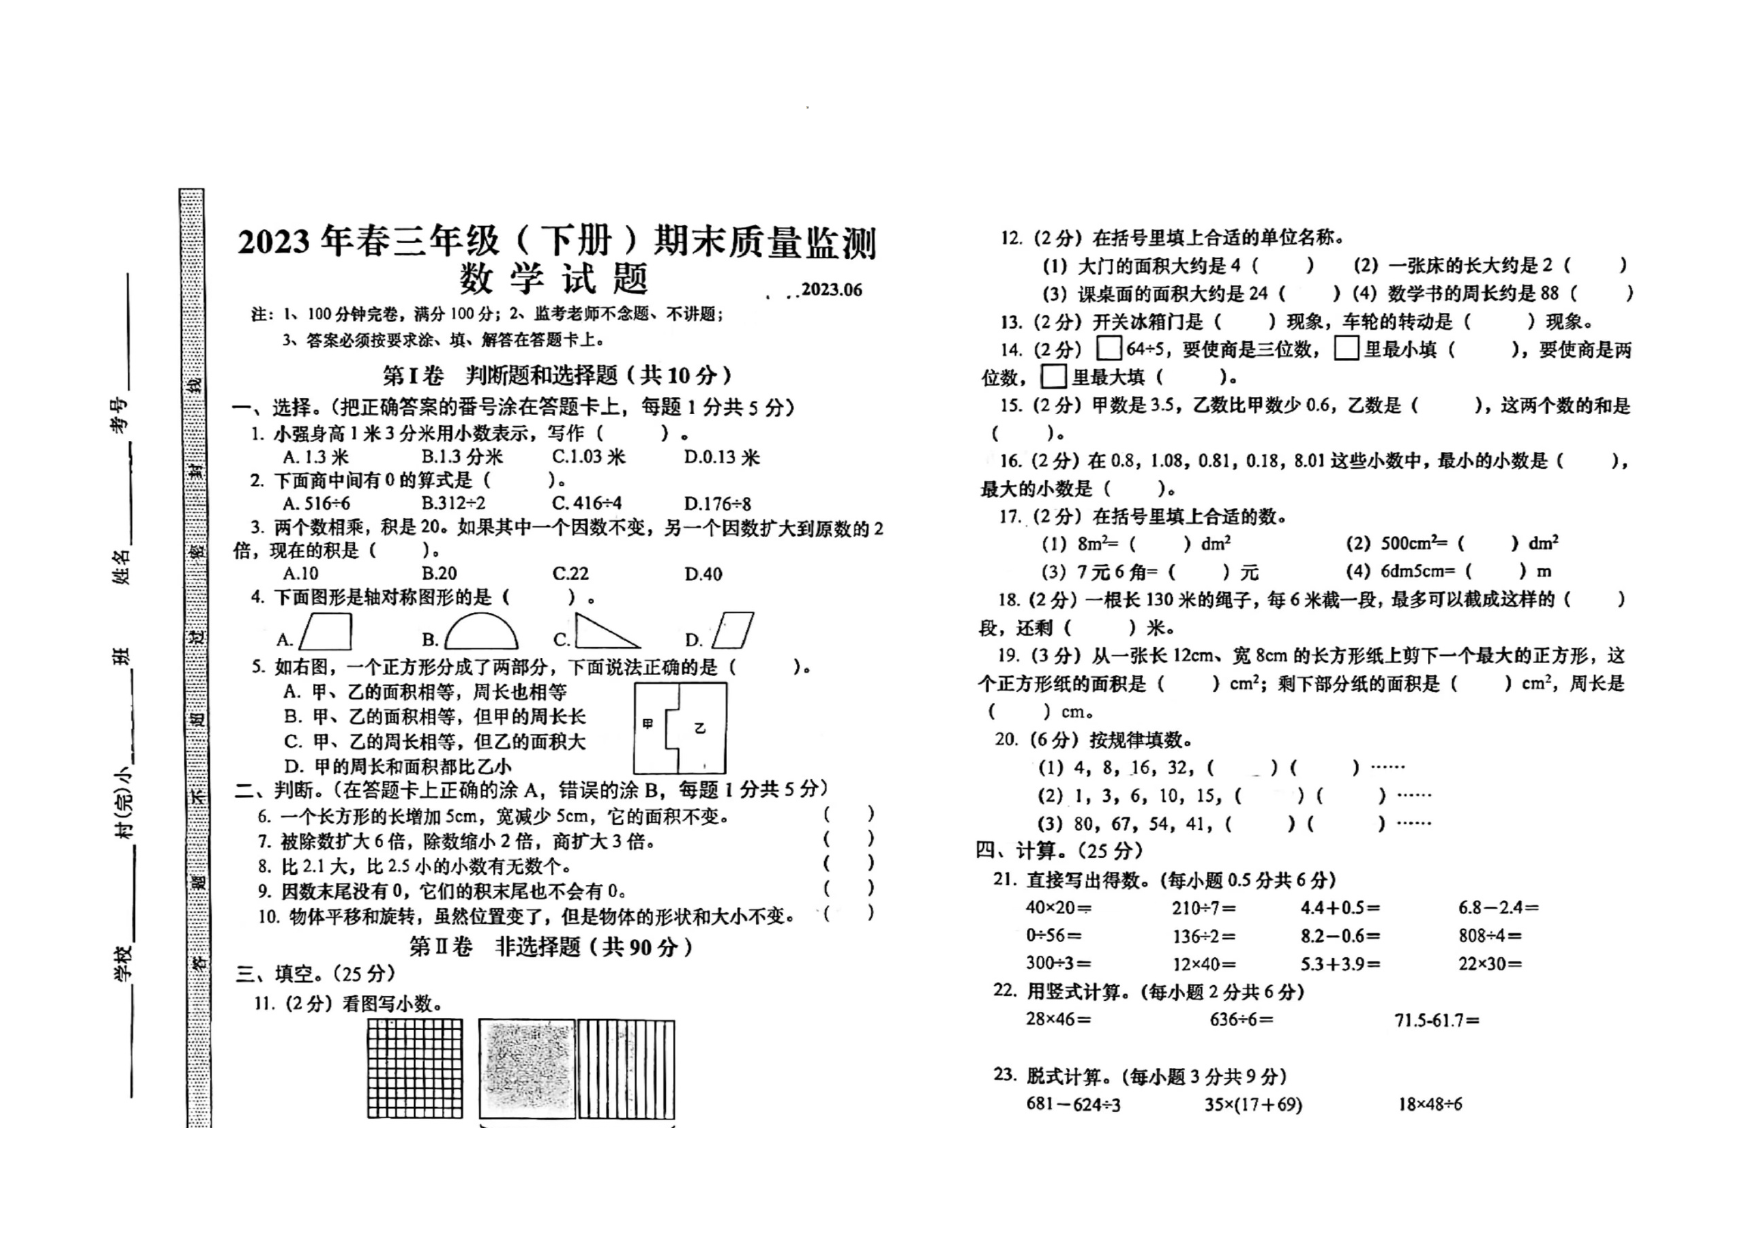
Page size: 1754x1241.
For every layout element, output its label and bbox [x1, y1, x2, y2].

picture [75, 120, 1679, 1128]
